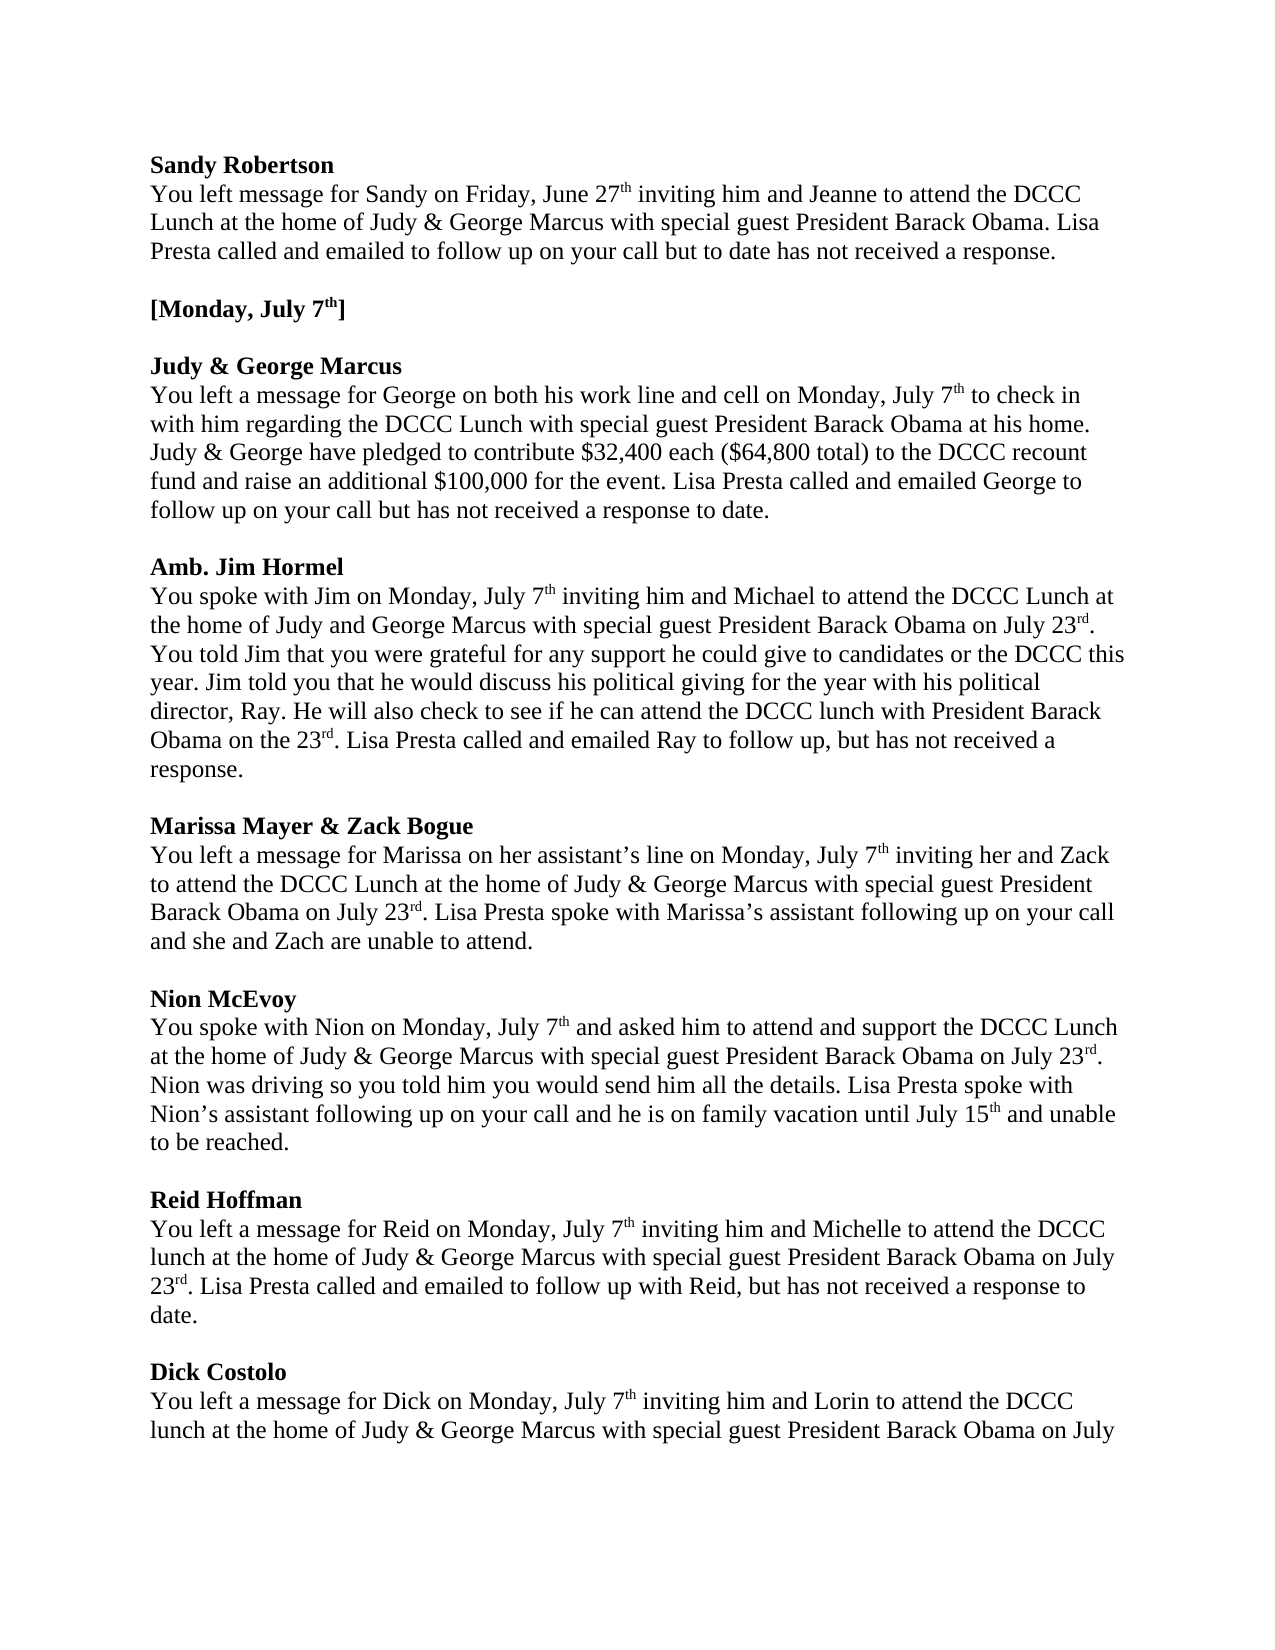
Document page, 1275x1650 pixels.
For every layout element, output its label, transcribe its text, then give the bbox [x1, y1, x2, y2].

text Dick Costolo [150, 1357, 1125, 1386]
text Amb. Jim Hormel [150, 552, 1125, 581]
text Judy & George Marcus [150, 351, 1125, 380]
text Nion McEvoy [150, 984, 1125, 1012]
text You left a message for Reid on Monday, July 7th inviting him and Michelle to attend the DCCC lunch at the home of Judy & George Marcus with special guest President Barack Obama on July 23rd. Lisa Presta called and emailed to follow up with Reid, but has not received a response to date. [150, 1214, 1125, 1329]
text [150, 1386, 1125, 1444]
text Marissa Mayer & Zack Bogue [150, 811, 1125, 840]
text Sandy Robertson [150, 150, 1125, 179]
text You left a message for George on both his work line and cell on Monday, July 7th to check in with him regarding the DCCC Lunch with special guest President Barack Obama at his home. Judy & George have pledged to contribute $32,400 each ($64,800 total) to the DCCC recount fund and raise an additional $100,000 for the event. Lisa Presta called and emailed George to follow up on your call but has not received a response to date. [150, 380, 1125, 524]
text You spoke with Nion on Monday, July 7th and asked him to attend and support the DCCC Lunch at the home of Judy & George Marcus with special guest President Barack Obama on July 23rd. Nion was driving so you told him you would send him all the details. Lisa Presta spoke with Nion’s assistant following up on your call and he is on family vacation until July 15th and unable to be reached. [150, 1012, 1125, 1156]
text You spoke with Jim on Monday, July 7th inviting him and Michael to attend the DCCC Lunch at the home of Judy and George Marcus with special guest President Barack Obama on July 23rd. You told Jim that you were grateful for any support he could give to candidates or the DCCC this year. Jim told you that he would discuss his political giving for the year with his political director, Ray. He will also check to see if he can attend the DCCC lunch with President Barack Obama on the 23rd. Lisa Presta called and emailed Ray to follow up, but has not received a response. [150, 581, 1125, 782]
text You left message for Sandy on Friday, June 27th inviting him and Jeanne to attend the DCCC Lunch at the home of Judy & George Marcus with special guest President Barack Obama. Lisa Presta called and emailed to follow up on your call but to date has not received a response. [150, 179, 1125, 265]
text Reid Hoffman [150, 1185, 1125, 1214]
text You left a message for Marissa on her assistant’s line on Monday, July 7th inviting her and Zack to attend the DCCC Lunch at the home of Judy & George Marcus with special guest President Barack Obama on July 23rd. Lisa Presta spoke with Marissa’s assistant following up on your call and she and Zach are unable to attend. [150, 840, 1125, 955]
text [Monday, July 7th] [150, 294, 1125, 322]
